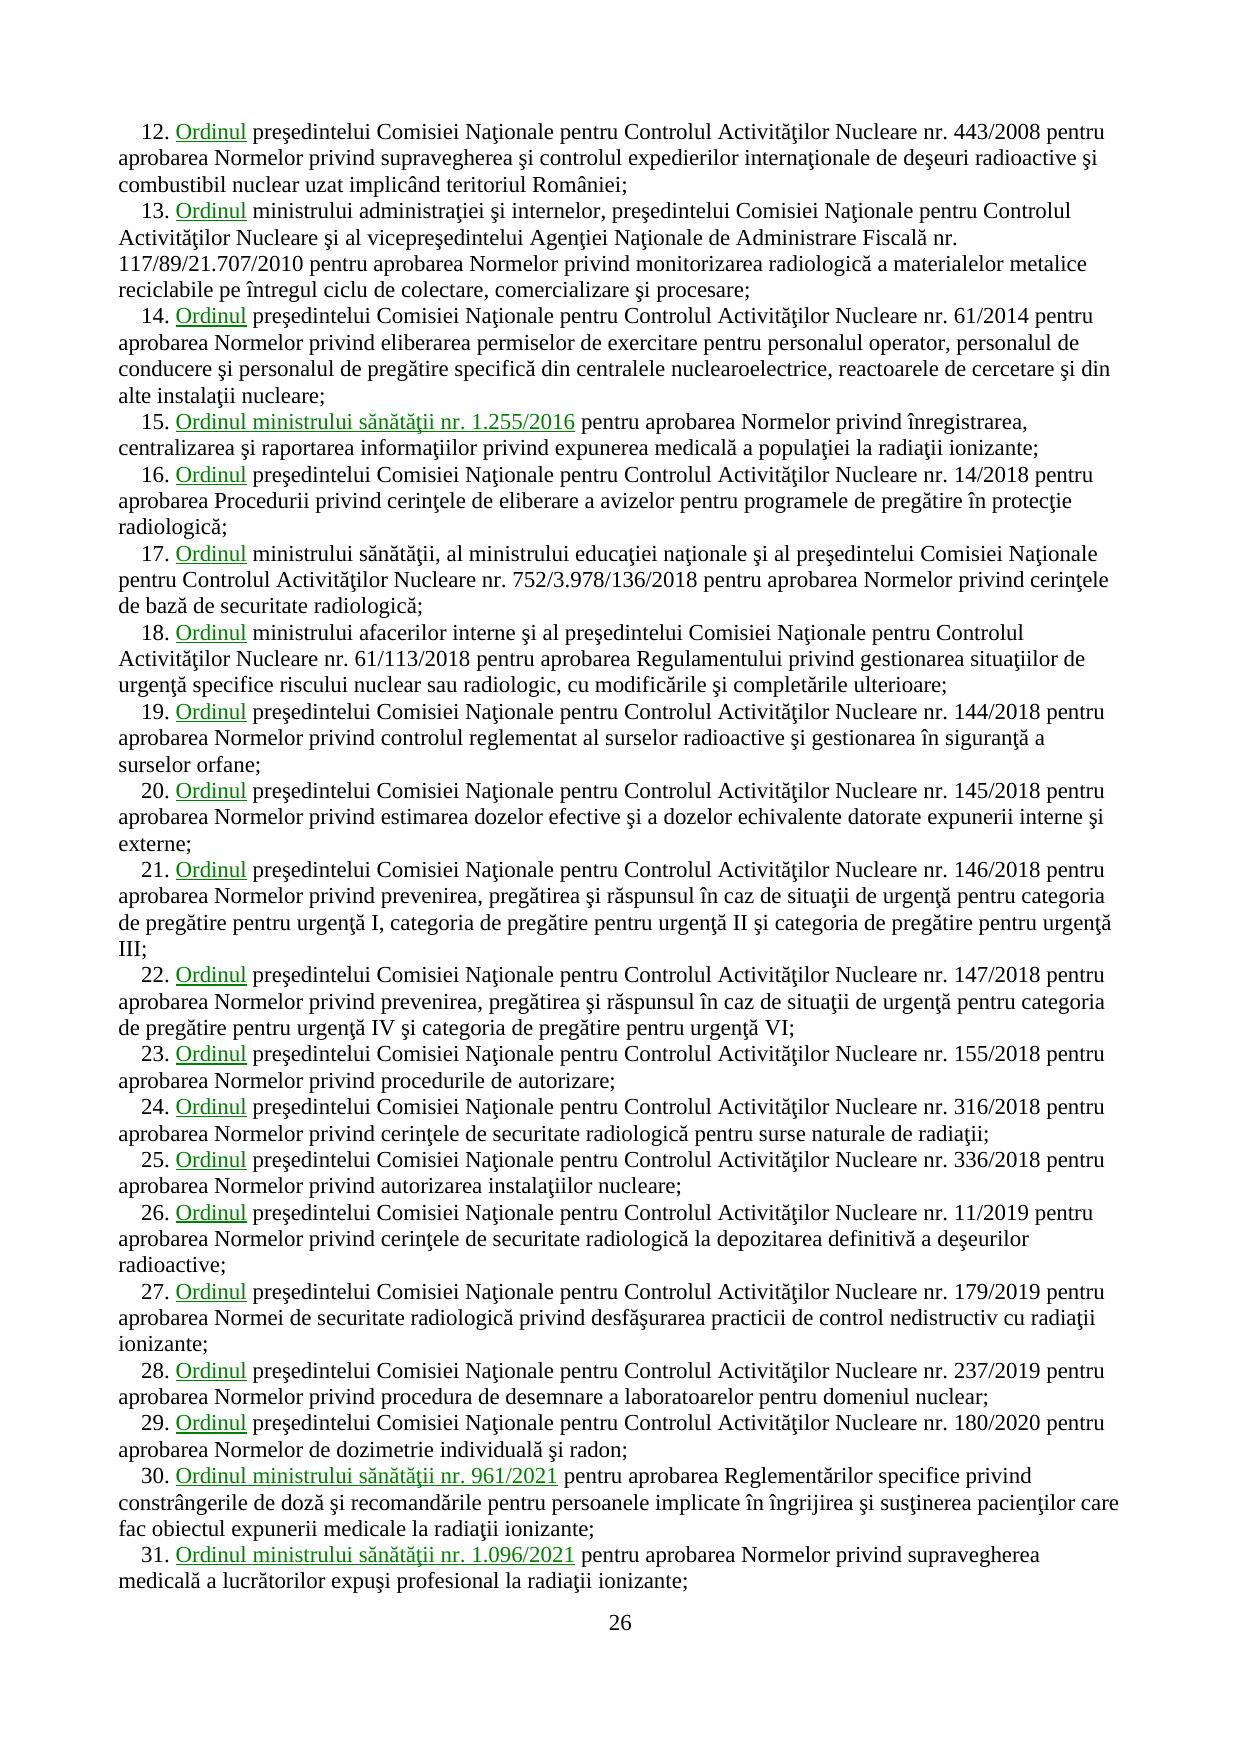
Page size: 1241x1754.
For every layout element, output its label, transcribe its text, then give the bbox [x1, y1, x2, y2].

text 27. Ordinul preşedintelui Comisiei Naţionale pentru Controlul Activităţilor Nucleare nr. 179/2019 pentru aprobarea Normei de securitate radiologică privind desfăşurarea practicii de control nedistructiv cu radiaţii ionizante; [118, 1278, 1122, 1357]
text 23. Ordinul preşedintelui Comisiei Naţionale pentru Controlul Activităţilor Nucleare nr. 155/2018 pentru aprobarea Normelor privind procedurile de autorizare; [118, 1041, 1122, 1093]
text 20. Ordinul preşedintelui Comisiei Naţionale pentru Controlul Activităţilor Nucleare nr. 145/2018 pentru aprobarea Normelor privind estimarea dozelor efective şi a dozelor echivalente datorate expunerii interne şi externe; [118, 777, 1122, 856]
text 15. Ordinul ministrului sănătăţii nr. 1.255/2016 pentru aprobarea Normelor privind înregistrarea, centralizarea şi raportarea informaţiilor privind expunerea medicală a populaţiei la radiaţii ionizante; [118, 408, 1122, 461]
text 24. Ordinul preşedintelui Comisiei Naţionale pentru Controlul Activităţilor Nucleare nr. 316/2018 pentru aprobarea Normelor privind cerinţele de securitate radiologică pentru surse naturale de radiaţii; [118, 1093, 1122, 1146]
text 30. Ordinul ministrului sănătăţii nr. 961/2021 pentru aprobarea Reglementărilor specifice privind constrângerile de doză şi recomandările pentru persoanele implicate în îngrijirea şi susţinerea pacienţilor care fac obiectul expunerii medicale la radiaţii ionizante; [118, 1462, 1122, 1541]
text 29. Ordinul preşedintelui Comisiei Naţionale pentru Controlul Activităţilor Nucleare nr. 180/2020 pentru aprobarea Normelor de dozimetrie individuală şi radon; [118, 1409, 1122, 1462]
text 21. Ordinul preşedintelui Comisiei Naţionale pentru Controlul Activităţilor Nucleare nr. 146/2018 pentru aprobarea Normelor privind prevenirea, pregătirea şi răspunsul în caz de situaţii de urgenţă pentru categoria de pregătire pentru urgenţă I, categoria de pregătire pentru urgenţă II şi categoria de pregătire pentru urgenţă III; [118, 856, 1122, 961]
text 13. Ordinul ministrului administraţiei şi internelor, preşedintelui Comisiei Naţionale pentru Controlul Activităţilor Nucleare şi al vicepreşedintelui Agenţiei Naţionale de Administrare Fiscală nr. 117/89/21.707/2010 pentru aprobarea Normelor privind monitorizarea radiologică a materialelor metalice reciclabile pe întregul ciclu de colectare, comercializare şi procesare; [118, 197, 1122, 303]
text 31. Ordinul ministrului sănătăţii nr. 1.096/2021 pentru aprobarea Normelor privind supravegherea medicală a lucrătorilor expuşi profesional la radiaţii ionizante; [118, 1541, 1122, 1594]
text 28. Ordinul preşedintelui Comisiei Naţionale pentru Controlul Activităţilor Nucleare nr. 237/2019 pentru aprobarea Normelor privind procedura de desemnare a laboratoarelor pentru domeniul nuclear; [118, 1357, 1122, 1409]
text 17. Ordinul ministrului sănătăţii, al ministrului educaţiei naţionale şi al preşedintelui Comisiei Naţionale pentru Controlul Activităţilor Nucleare nr. 752/3.978/136/2018 pentru aprobarea Normelor privind cerinţele de bază de securitate radiologică; [118, 540, 1122, 619]
text 22. Ordinul preşedintelui Comisiei Naţionale pentru Controlul Activităţilor Nucleare nr. 147/2018 pentru aprobarea Normelor privind prevenirea, pregătirea şi răspunsul în caz de situaţii de urgenţă pentru categoria de pregătire pentru urgenţă IV şi categoria de pregătire pentru urgenţă VI; [118, 961, 1122, 1041]
text 16. Ordinul preşedintelui Comisiei Naţionale pentru Controlul Activităţilor Nucleare nr. 14/2018 pentru aprobarea Procedurii privind cerinţele de eliberare a avizelor pentru programele de pregătire în protecţie radiologică; [118, 461, 1122, 540]
text 25. Ordinul preşedintelui Comisiei Naţionale pentru Controlul Activităţilor Nucleare nr. 336/2018 pentru aprobarea Normelor privind autorizarea instalaţiilor nucleare; [118, 1146, 1122, 1199]
text 18. Ordinul ministrului afacerilor interne şi al preşedintelui Comisiei Naţionale pentru Controlul Activităţilor Nucleare nr. 61/113/2018 pentru aprobarea Regulamentului privind gestionarea situaţiilor de urgenţă specifice riscului nuclear sau radiologic, cu modificările şi completările ulterioare; [118, 619, 1122, 698]
text 26. Ordinul preşedintelui Comisiei Naţionale pentru Controlul Activităţilor Nucleare nr. 11/2019 pentru aprobarea Normelor privind cerinţele de securitate radiologică la depozitarea definitivă a deşeurilor radioactive; [118, 1199, 1122, 1278]
text 14. Ordinul preşedintelui Comisiei Naţionale pentru Controlul Activităţilor Nucleare nr. 61/2014 pentru aprobarea Normelor privind eliberarea permiselor de exercitare pentru personalul operator, personalul de conducere şi personalul de pregătire specifică din centralele nuclearoelectrice, reactoarele de cercetare şi din alte instalaţii nucleare; [118, 303, 1122, 408]
text 19. Ordinul preşedintelui Comisiei Naţionale pentru Controlul Activităţilor Nucleare nr. 144/2018 pentru aprobarea Normelor privind controlul reglementat al surselor radioactive şi gestionarea în siguranţă a surselor orfane; [118, 698, 1122, 777]
text 12. Ordinul preşedintelui Comisiei Naţionale pentru Controlul Activităţilor Nucleare nr. 443/2008 pentru aprobarea Normelor privind supravegherea şi controlul expedierilor internaţionale de deşeuri radioactive şi combustibil nuclear uzat implicând teritoriul României; [118, 118, 1122, 197]
